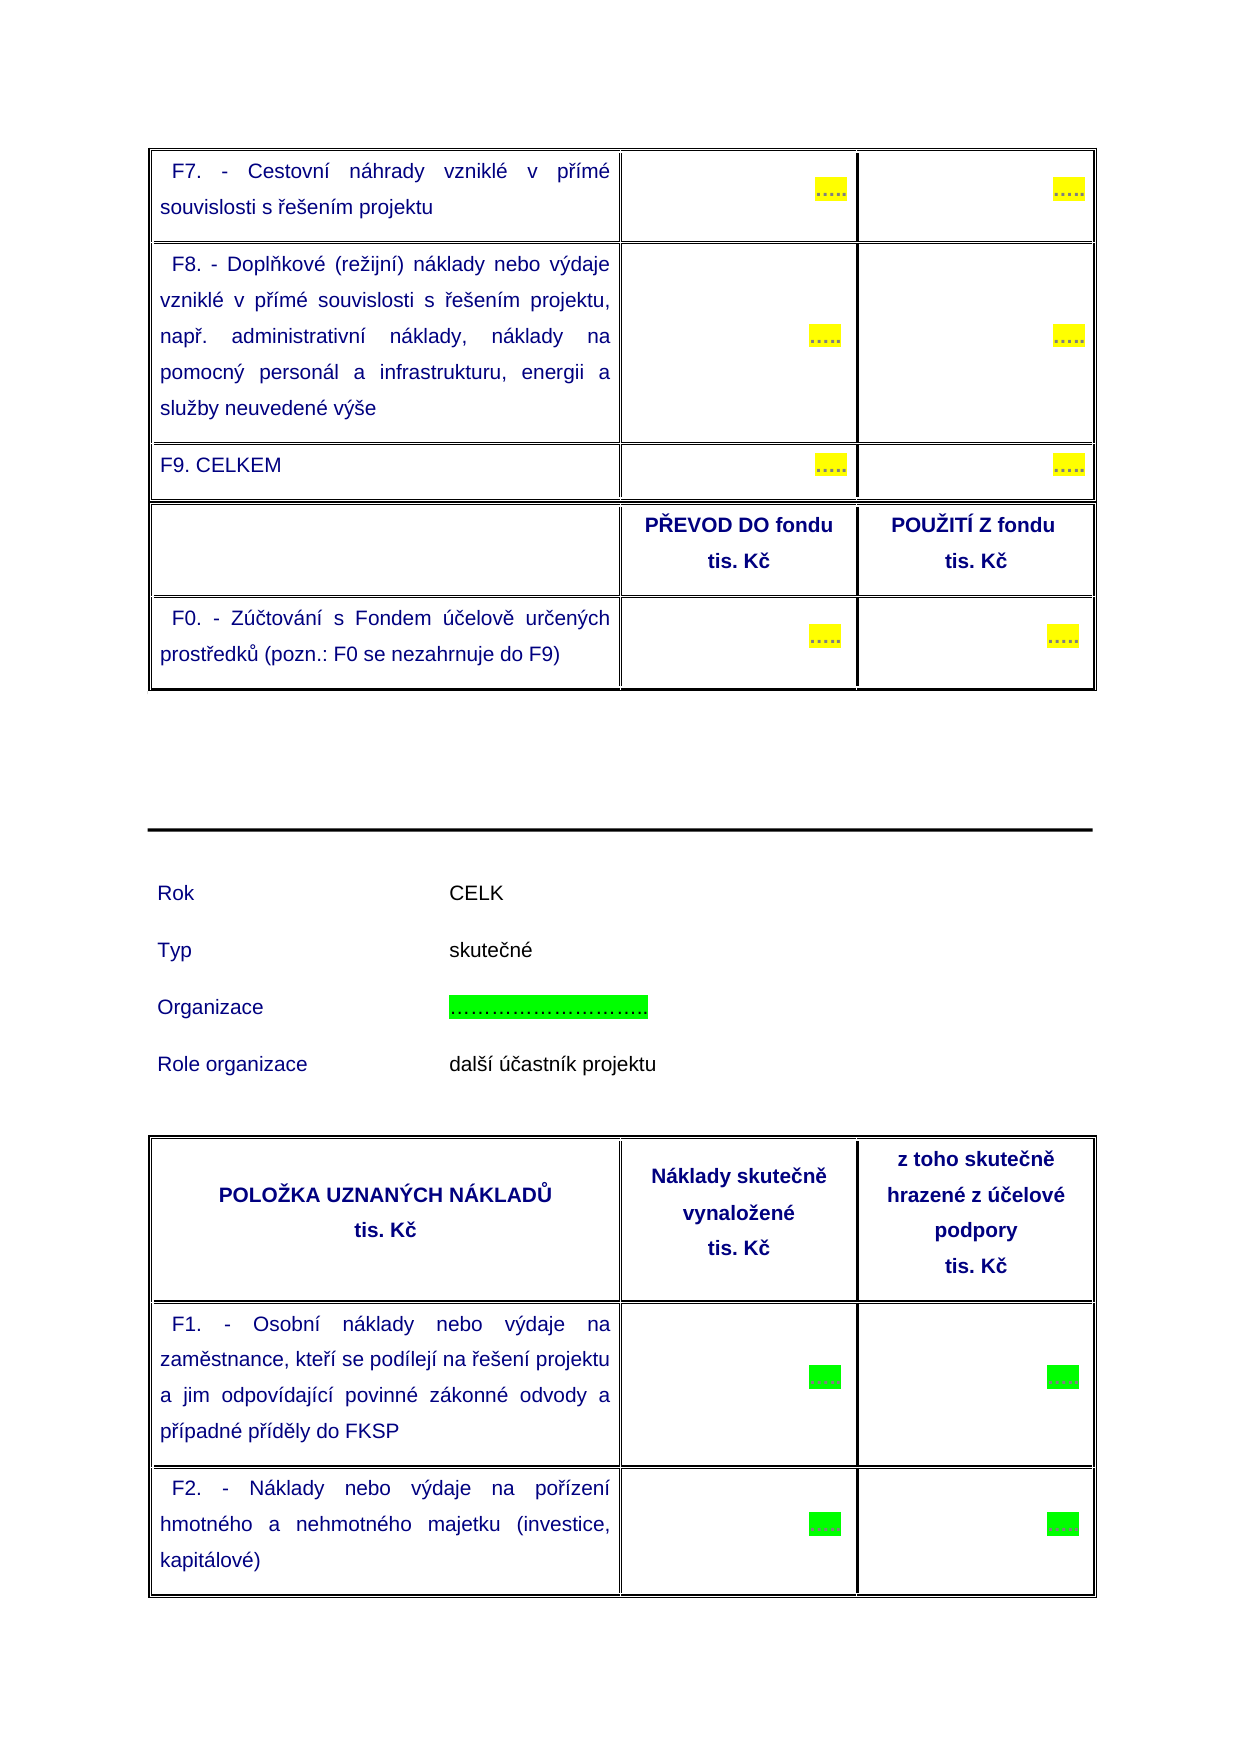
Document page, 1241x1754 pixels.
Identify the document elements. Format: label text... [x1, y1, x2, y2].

table_cell ….. [622, 1304, 856, 1465]
table_cell F7. - Cestovní náhrady vzniklé v přímé souvislosti s řešením projektu [152, 151, 621, 241]
table_header Rok [148, 872, 432, 928]
table_cell ….. [621, 149, 857, 241]
table_cell F1. - Osobní náklady nebo výdaje na zaměstnance, kteří se podílejí na řešení projektu a jim odpovídající povinné zákonné odvody a případné příděly do FKSP [152, 1300, 619, 1465]
table_cell ….. [859, 1300, 1094, 1465]
table_cell Organizace [148, 986, 432, 1042]
table_header POLOŽKA UZNANÝCH NÁKLADŮ tis. Kč [152, 1139, 621, 1300]
table_cell ….. [857, 595, 1095, 688]
table_cell Typ [148, 929, 432, 986]
table_header CELK [432, 872, 1093, 928]
table_cell Role organizace [148, 1043, 432, 1099]
table_cell ….. [621, 445, 857, 498]
table_header POUŽITÍ Z fondu tis. Kč [857, 505, 1093, 595]
table_cell F8. - Doplňkové (režijní) náklady nebo výdaje vzniklé v přímé souvislosti s řešením projektu, např. administrativní náklady, náklady na pomocný personál a infrastrukturu, energii a služby neuvedené výše [150, 241, 621, 441]
table_cell ….. [857, 151, 1093, 241]
table_cell ….. [621, 1469, 857, 1594]
table_cell skutečné [432, 929, 1093, 986]
table_cell F2. - Náklady nebo výdaje na pořízení hmotného a nehmotného majetku (investice, kapitálové) [152, 1465, 621, 1594]
table_header z toho skutečně hrazené z účelové podpory tis. Kč [857, 1139, 1093, 1300]
table_cell ……………………….. [432, 986, 1093, 1042]
table_cell ….. [857, 1465, 1094, 1594]
table_cell F0. - Zúčtování s Fondem účelově určených prostředků (pozn.: F0 se nezahrnuje do F9) [150, 595, 621, 688]
table_cell F9. CELKEM [152, 441, 621, 498]
table_header [152, 505, 621, 595]
table_header Náklady skutečně vynaložené tis. Kč [621, 1137, 857, 1300]
table_cell ….. [622, 244, 856, 441]
table_cell ….. [621, 598, 857, 688]
table_cell další účastník projektu [432, 1043, 1093, 1099]
table_cell ….. [857, 441, 1094, 498]
table_header PŘEVOD DO fondu tis. Kč [621, 503, 857, 595]
table_cell ….. [857, 241, 1095, 441]
